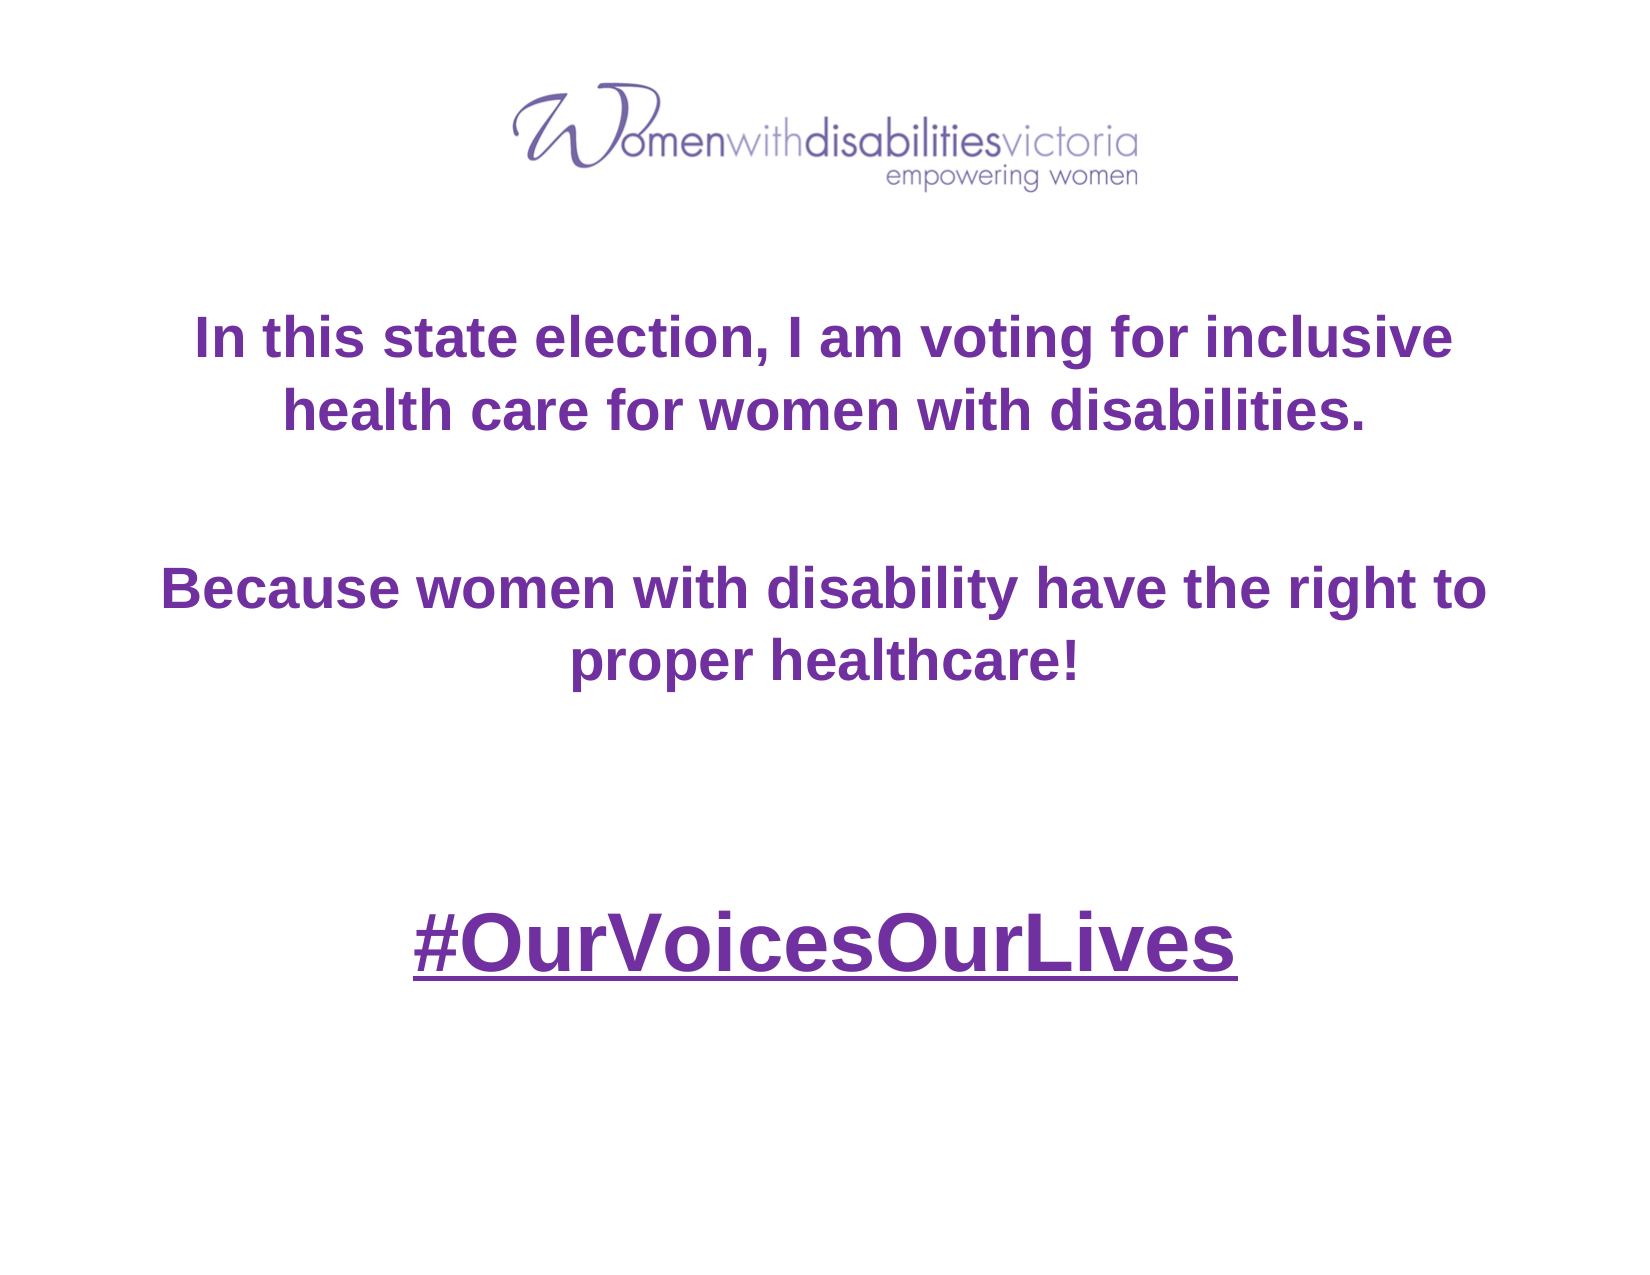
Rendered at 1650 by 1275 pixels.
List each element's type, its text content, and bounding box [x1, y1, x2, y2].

text In this state election, I am voting for inclusive health care for women with disabilities. [150, 303, 1500, 443]
text #OurVoicesOurLives [150, 893, 1500, 989]
text Because women with disability have the right to proper healthcare! [150, 554, 1500, 693]
picture [484, 75, 1166, 214]
